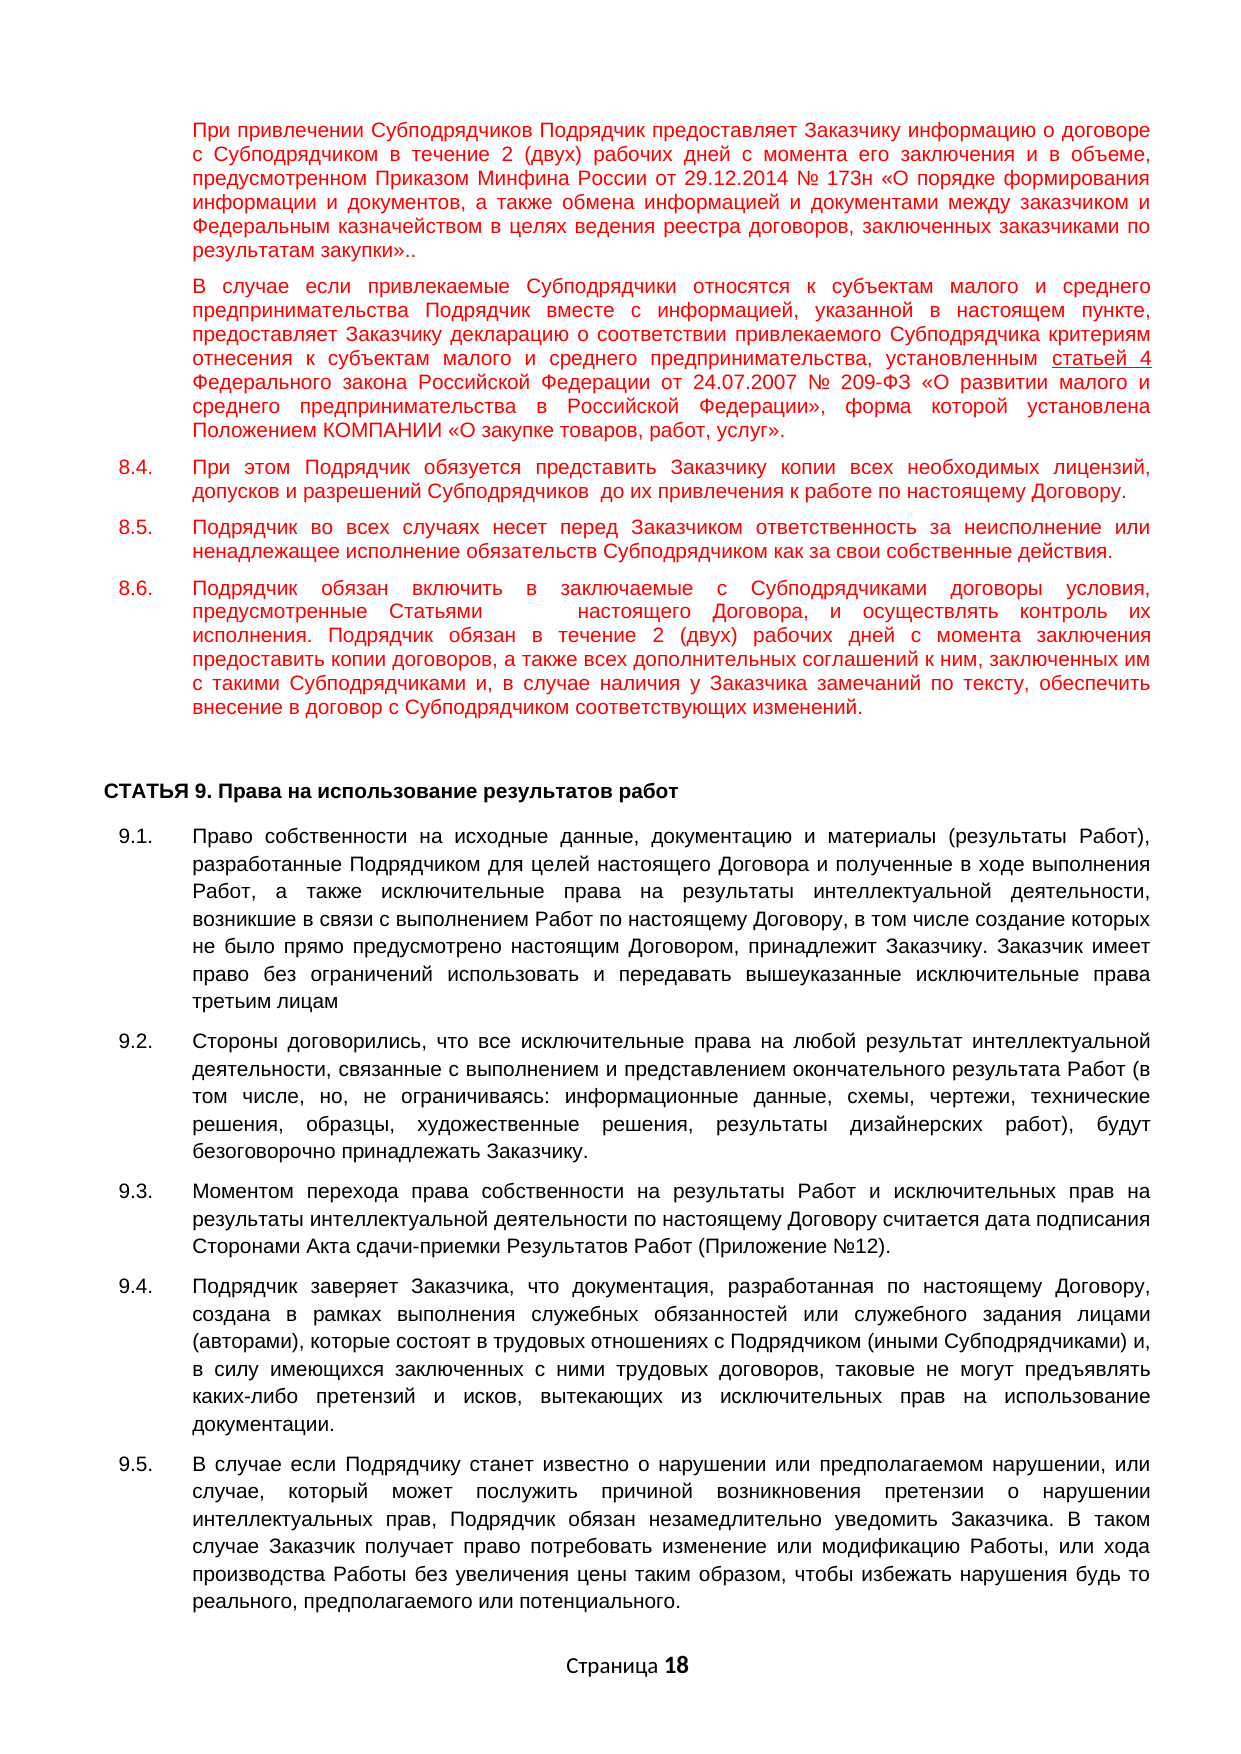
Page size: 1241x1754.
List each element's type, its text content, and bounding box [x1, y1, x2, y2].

list В случае если Подрядчику станет известно о нарушении или предполагаемом нарушении, или случае, который может послужить причиной возникновения претензии о нарушении интеллектуальных прав, Подрядчик обязан незамедлительно уведомить Заказчика. В таком случае Заказчик получает право потребовать изменение или модификацию Работы, или хода производства Работы без увеличения цены таким образом, чтобы избежать нарушения будь то реального, предполагаемого или потенциального. [118, 1451, 1152, 1613]
list Моментом перехода права собственности на результаты Работ и исключительных прав на результаты интеллектуальной деятельности по настоящему Договору считается дата подписания Сторонами Акта сдачи-приемки Результатов Работ (Приложение №12). [118, 1179, 1152, 1258]
list Стороны договорились, что все исключительные права на любой результат интеллектуальной деятельности, связанные с выполнением и представлением окончательного результата Работ (в том числе, но, не ограничиваясь: информационные данные, схемы, чертежи, технические решения, образцы, художественные решения, результаты дизайнерских работ), будут безоговорочно принадлежать Заказчику. [118, 1029, 1152, 1163]
list Право собственности на исходные данные, документацию и материалы (результаты Работ), разработанные Подрядчиком для целей настоящего Договора и полученные в ходе выполнения Работ, а также исключительные права на результаты интеллектуальной деятельности, возникшие в связи с выполнением Работ по настоящему Договору, в том числе создание которых не было прямо предусмотрено настоящим Договором, принадлежит Заказчику. Заказчик имеет право без ограничений использовать и передавать вышеуказанные исключительные права третьим лицам [118, 824, 1152, 1013]
list Подрядчик заверяет Заказчика, что документация, разработанная по настоящему Договору, создана в рамках выполнения служебных обязанностей или служебного задания лицами (авторами), которые состоят в трудовых отношениях с Подрядчиком (иными Субподрядчиками) и, в силу имеющихся заключенных с ними трудовых договоров, таковые не могут предъявлять каких-либо претензий и исков, вытекающих из исключительных прав на использование документации. [118, 1274, 1152, 1435]
subtitle СТАТЬЯ 9. Права на использование результатов работ [103, 779, 1152, 803]
list При этом Подрядчик обязуется представить Заказчику копии всех необходимых лицензий, допусков и разрешений Субподрядчиков до их привлечения к работе по настоящему Договору. [118, 454, 1152, 502]
text В случае если привлекаемые Субподрядчики относятся к субъектам малого и среднего предпринимательства Подрядчик вместе с информацией, указанной в настоящем пункте, предоставляет Заказчику декларацию о соответствии привлекаемого Субподрядчика критериям отнесения к субъектам малого и среднего предпринимательства, установленным статьей 4 Федерального закона Российской Федерации от 24.07.2007 № 209-ФЗ «О развитии малого и среднего предпринимательства в Российской Федерации», форма которой установлена Положением КОМПАНИИ «О закупке товаров, работ, услуг». [192, 274, 1152, 442]
text При привлечении Субподрядчиков Подрядчик предоставляет Заказчику информацию о договоре с Субподрядчиком в течение 2 (двух) рабочих дней с момента его заключения и в объеме, предусмотренном Приказом Минфина России от 29.12.2014 № 173н «О порядке формирования информации и документов, а также обмена информацией и документами между заказчиком и Федеральным казначейством в целях ведения реестра договоров, заключенных заказчиками по результатам закупки».. [192, 118, 1152, 262]
list Подрядчик обязан включить в заключаемые с Субподрядчиками договоры условия, предусмотренные Статьями настоящего Договора, и осуществлять контроль их исполнения. Подрядчик обязан в течение 2 (двух) рабочих дней с момента заключения предоставить копии договоров, а также всех дополнительных соглашений к ним, заключенных им с такими Субподрядчиками и, в случае наличия у Заказчика замечаний по тексту, обеспечить внесение в договор с Субподрядчиком соответствующих изменений. [118, 575, 1152, 719]
list Подрядчик во всех случаях несет перед Заказчиком ответственность за неисполнение или ненадлежащее исполнение обязательств Субподрядчиком как за свои собственные действия. [118, 515, 1152, 563]
